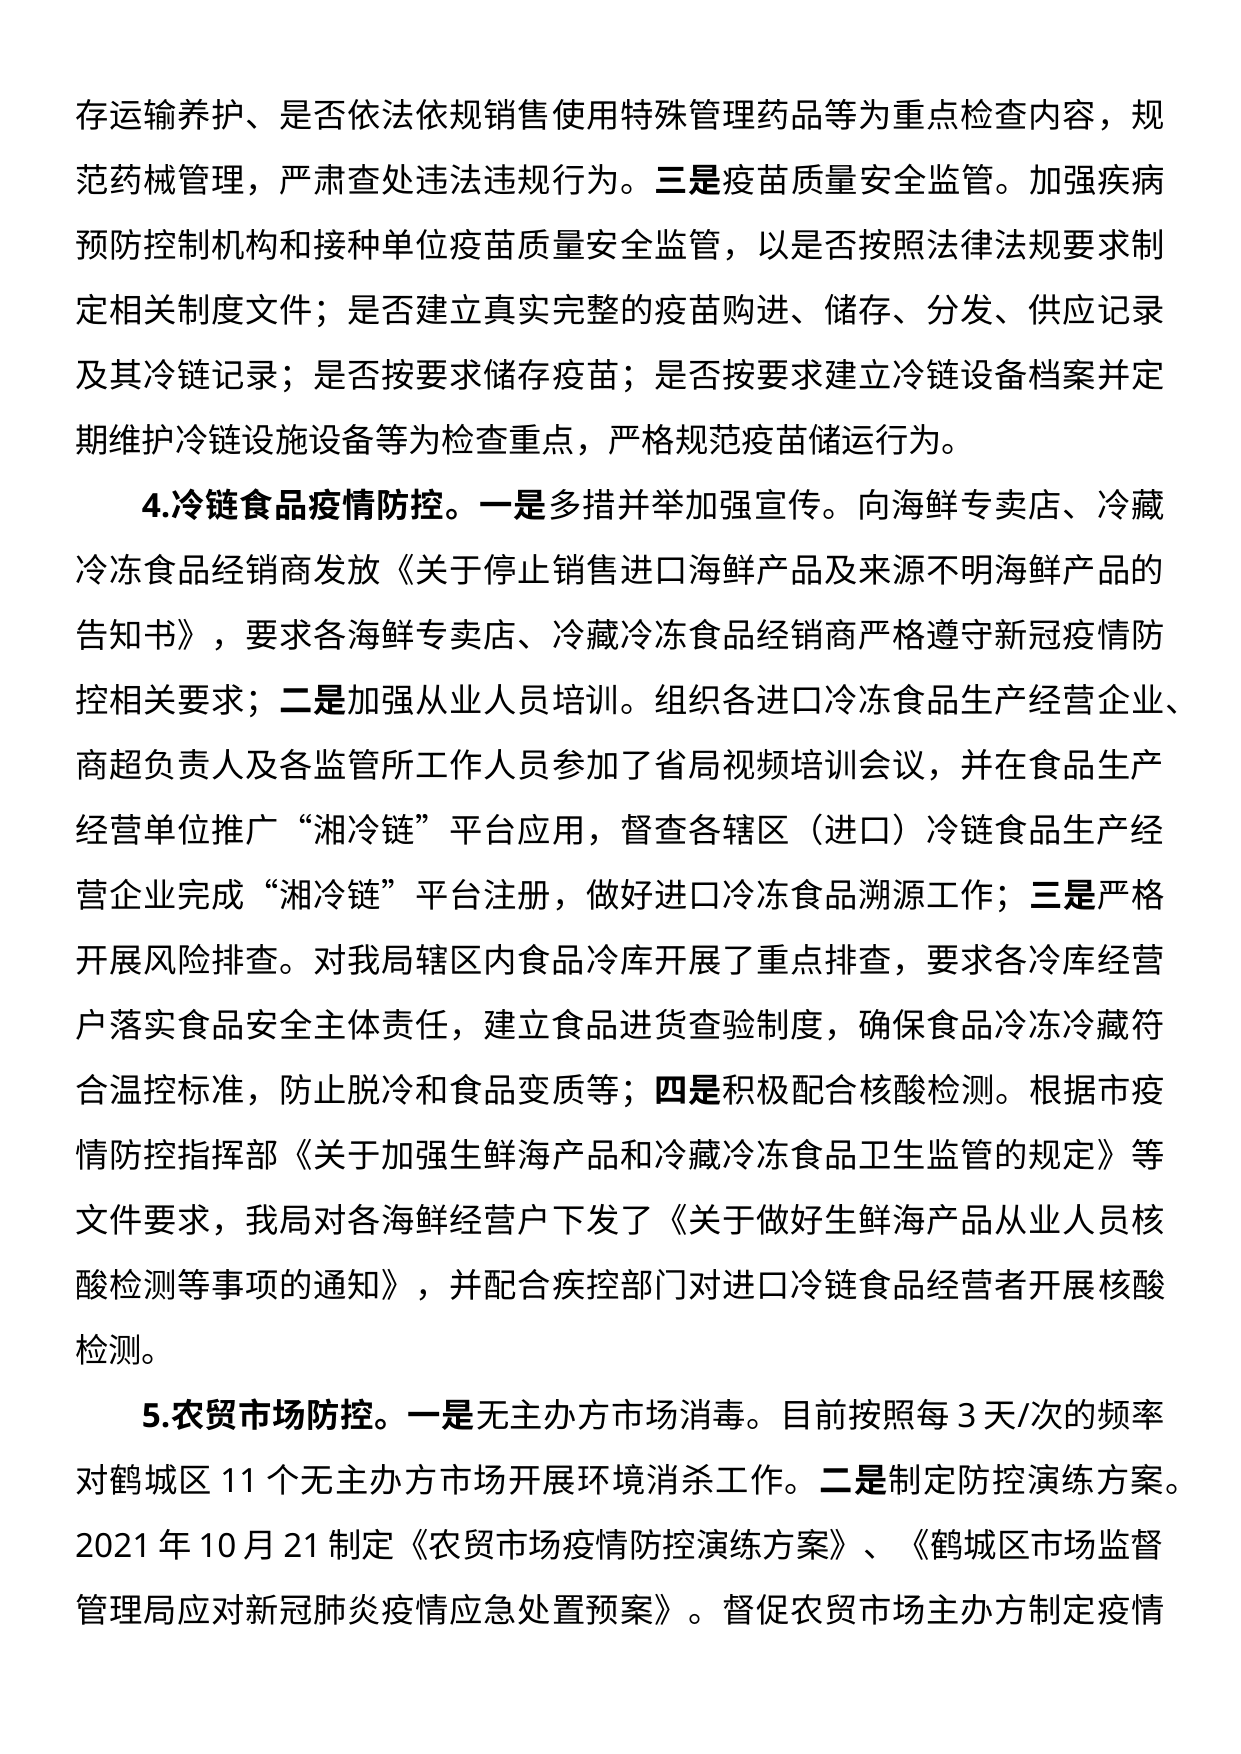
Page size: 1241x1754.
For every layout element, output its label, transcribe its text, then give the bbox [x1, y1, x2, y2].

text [75, 1381, 1165, 1641]
text 4.冷链食品疫情防控。一是多措并举加强宣传。向海鲜专卖店、冷藏冷冻食品经销商发放《关于停止销售进口海鲜产品及来源不明海鲜产品的告知书》，要求各海鲜专卖店、冷藏冷冻食品经销商严格遵守新冠疫情防控相关要求；二是加强从业人员培训。组织各进口冷冻食品生产经营企业、商超负责人及各监管所工作人员参加了省局视频培训会议，并在食品生产经营单位推广“湘冷链”平台应用，督查各辖区（进口）冷链食品生产经营企业完成“湘冷链”平台注册，做好进口冷冻食品溯源工作；三是严格开展风险排查。对我局辖区内食品冷库开展了重点排查，要求各冷库经营户落实食品安全主体责任，建立食品进货查验制度，确保食品冷冻冷藏符合温控标准，防止脱冷和食品变质等；四是积极配合核酸检测。根据市疫情防控指挥部《关于加强生鲜海产品和冷藏冷冻食品卫生监管的规定》等文件要求，我局对各海鲜经营户下发了《关于做好生鲜海产品从业人员核酸检测等事项的通知》，并配合疾控部门对进口冷链食品经营者开展核酸检测。 [75, 471, 1165, 1381]
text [75, 81, 1165, 471]
